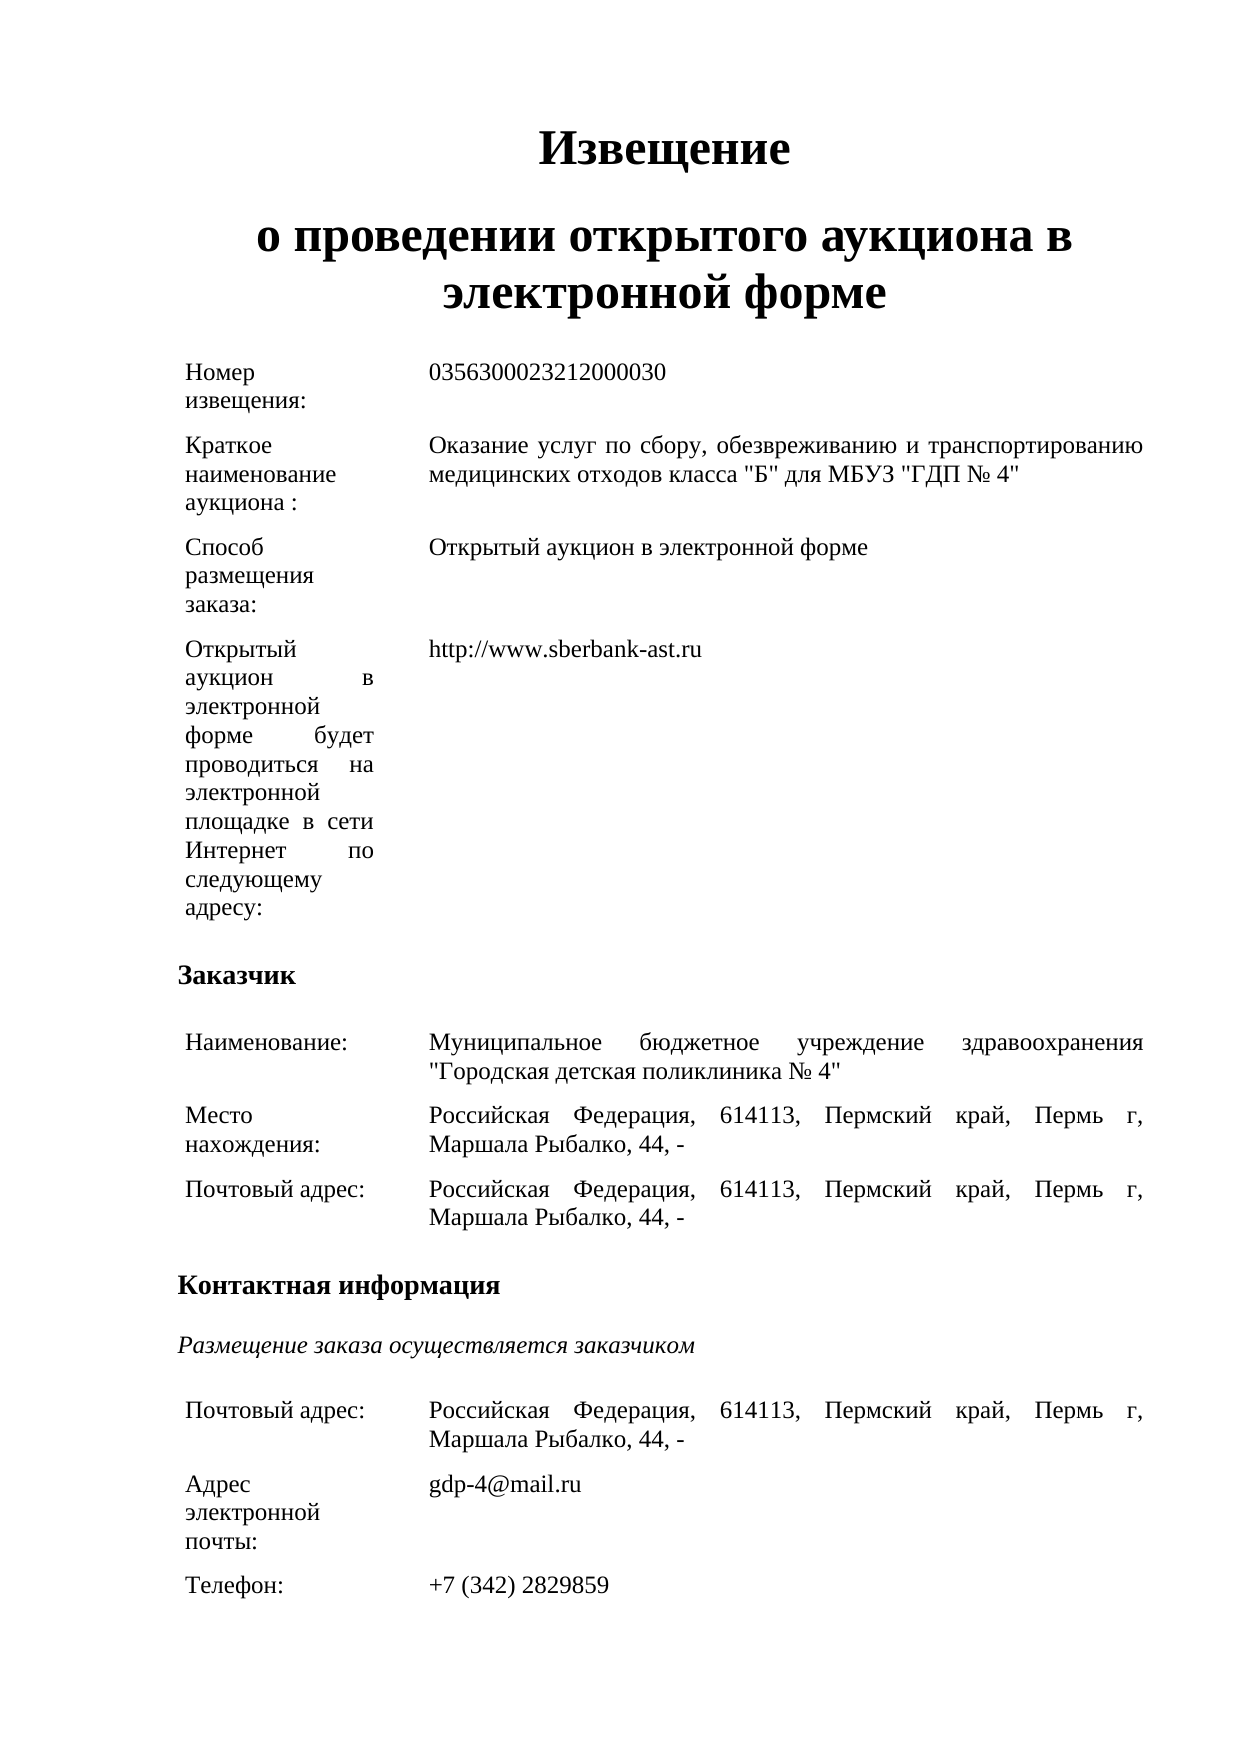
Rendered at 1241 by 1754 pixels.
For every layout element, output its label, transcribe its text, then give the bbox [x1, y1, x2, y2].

text о проведении открытого аукциона в электронной форме [177, 205, 1152, 320]
table_cell Российская Федерация, 614113, Пермский край, Пермь г, Маршала Рыбалко, 44, - [421, 1166, 1152, 1239]
table_cell +7 (342) 2829859 [421, 1563, 1152, 1607]
table_header Почтовый адрес: [177, 1388, 421, 1461]
text Размещение заказа осуществляется заказчиком [177, 1330, 1152, 1358]
table_cell Способ размещения заказа: [177, 524, 421, 626]
text Извещение [177, 118, 1152, 176]
table_cell Адрес электронной почты: [177, 1461, 421, 1563]
table_cell http://www.sberbank-ast.ru [421, 626, 1152, 929]
table_cell Место нахождения: [177, 1093, 421, 1166]
table_cell Открытый аукцион в электронной форме [421, 524, 1152, 626]
table_cell Почтовый адрес: [177, 1166, 421, 1239]
table_header Российская Федерация, 614113, Пермский край, Пермь г, Маршала Рыбалко, 44, - [421, 1388, 1152, 1461]
table_header Номер извещения: [177, 349, 421, 422]
table_header Муниципальное бюджетное учреждение здравоохранения "Городская детская поликлиника № 4" [421, 1020, 1152, 1093]
table_cell Оказание услуг по сбору, обезвреживанию и транспортированию медицинских отходов класса "Б" для МБУЗ "ГДП № 4" [421, 422, 1152, 524]
text Контактная информация [177, 1268, 1152, 1301]
table_header 0356300023212000030 [421, 349, 1152, 422]
text Заказчик [177, 958, 1152, 991]
table_cell Телефон: [177, 1563, 421, 1607]
table_cell Российская Федерация, 614113, Пермский край, Пермь г, Маршала Рыбалко, 44, - [421, 1093, 1152, 1166]
table_cell gdp-4@mail.ru [421, 1461, 1152, 1563]
table_header Наименование: [177, 1020, 421, 1093]
table_cell Краткое наименование аукциона : [177, 422, 421, 524]
table_cell Открытый аукцион в электронной форме будет проводиться на электронной площадке в сети Интернет по следующему адресу: [177, 626, 421, 929]
